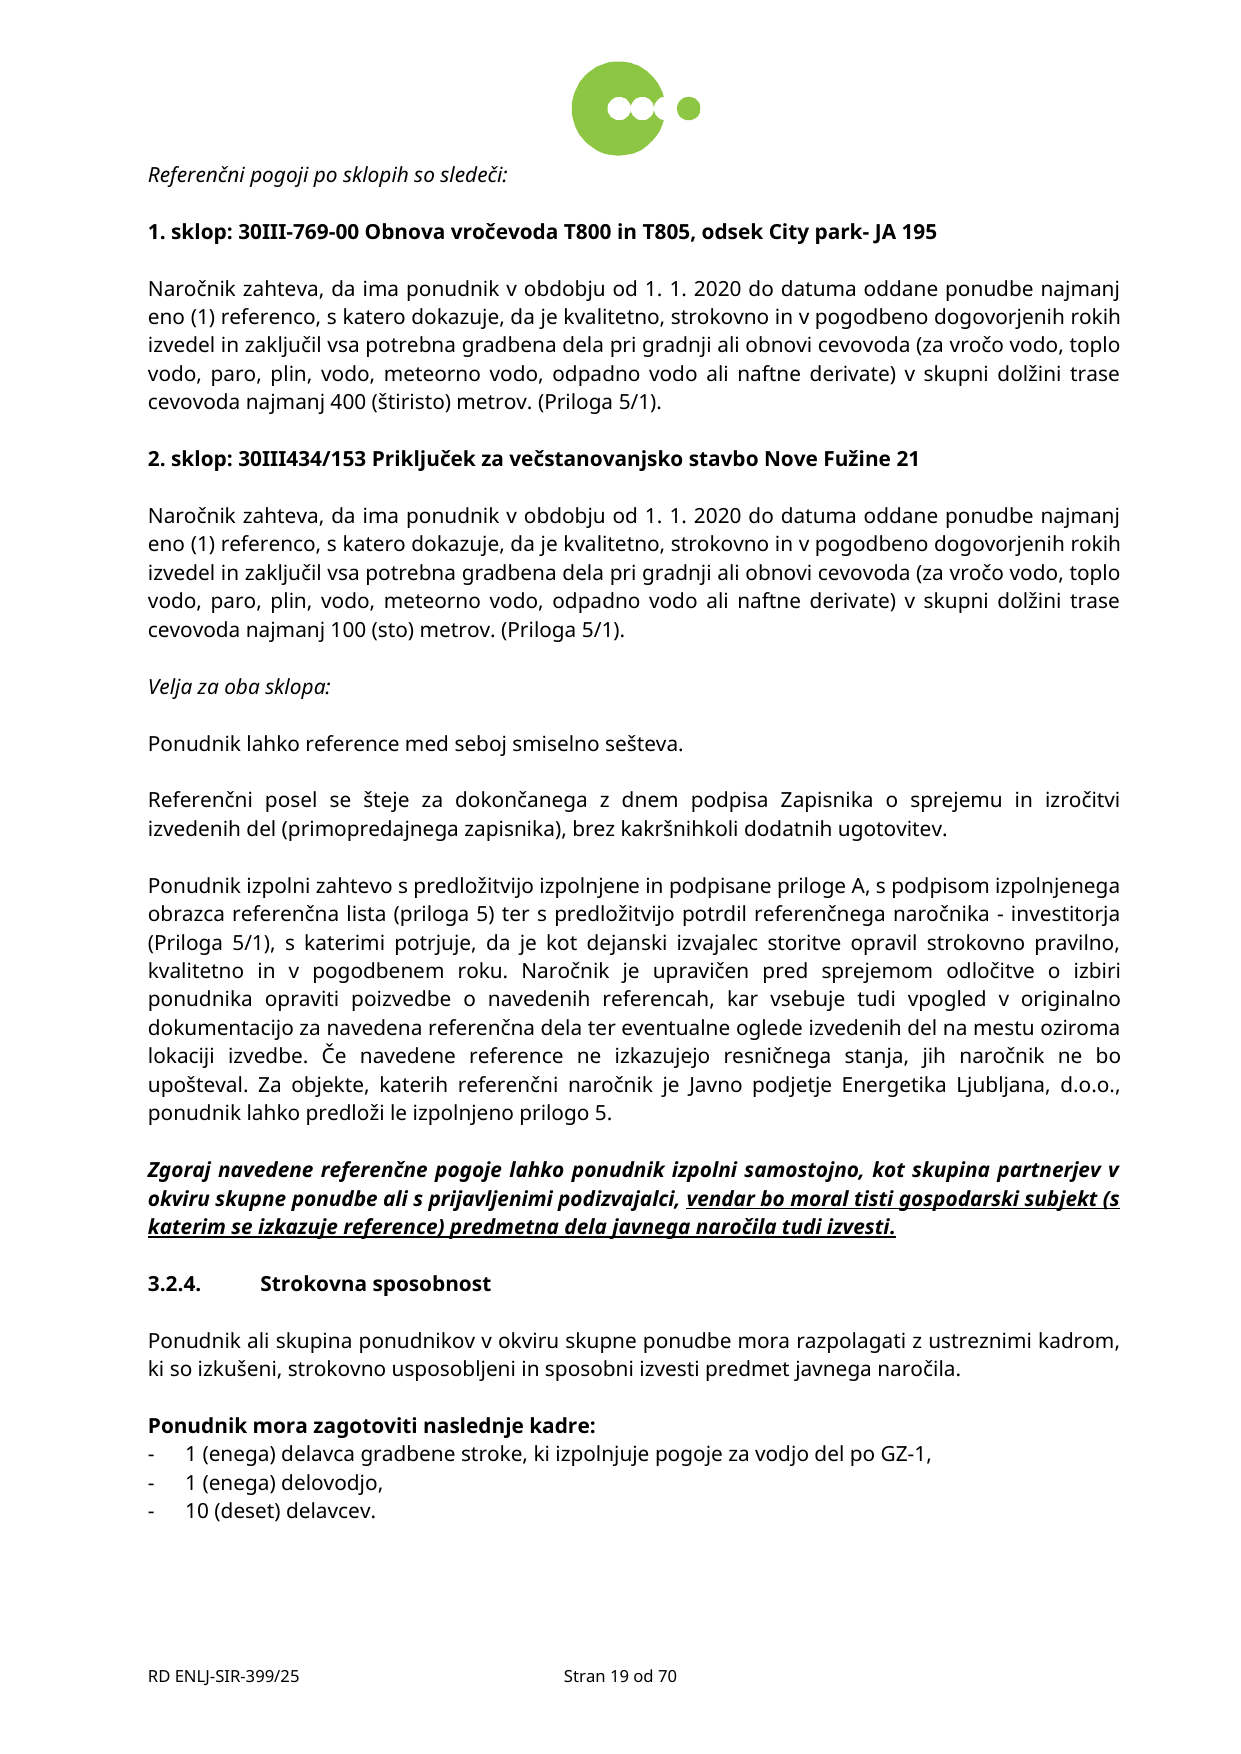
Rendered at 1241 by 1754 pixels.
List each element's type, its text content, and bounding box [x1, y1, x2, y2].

text Ponudnik ali skupina ponudnikov v okviru skupne ponudbe mora razpolagati z ustreznimi kadrom, ki so izkušeni, strokovno usposobljeni in sposobni izvesti predmet javnega naročila. [148, 1326, 1122, 1383]
list 1 (enega) delovodjo, [148, 1468, 1122, 1496]
list 10 (deset) delavcev. [148, 1496, 1122, 1525]
text Zgoraj navedene referenčne pogoje lahko ponudnik izpolni samostojno, kot skupina partnerjev v okviru skupne ponudbe ali s prijavljenimi podizvajalci, vendar bo moral tisti gospodarski subjekt (s katerim se izkazuje reference) predmetna dela javnega naročila tudi izvesti. [148, 1155, 1122, 1241]
text Velja za oba sklopa: [148, 672, 1122, 700]
text Naročnik zahteva, da ima ponudnik v obdobju od 1. 1. 2020 do datuma oddane ponudbe najmanj eno (1) referenco, s katero dokazuje, da je kvalitetno, strokovno in v pogodbeno dogovorjenih rokih izvedel in zaključil vsa potrebna gradbena dela pri gradnji ali obnovi cevovoda (za vročo vodo, toplo vodo, paro, plin, vodo, meteorno vodo, odpadno vodo ali naftne derivate) v skupni dolžini trase cevovoda najmanj 400 (štiristo) metrov. (Priloga 5/1). [148, 274, 1122, 416]
text 1. sklop: 30III-769-00 Obnova vročevoda T800 in T805, odsek City park- JA 195 [148, 217, 1122, 245]
text 2. sklop: 30III434/153 Priključek za večstanovanjsko stavbo Nove Fužine 21 [148, 444, 1122, 473]
text Ponudnik mora zagotoviti naslednje kadre: [148, 1411, 1122, 1439]
text Ponudnik izpolni zahtevo s predložitvijo izpolnjene in podpisane priloge A, s podpisom izpolnjenega obrazca referenčna lista (priloga 5) ter s predložitvijo potrdil referenčnega naročnika - investitorja (Priloga 5/1), s katerimi potrjuje, da je kot dejanski izvajalec storitve opravil strokovno pravilno, kvalitetno in v pogodbenem roku. Naročnik je upravičen pred sprejemom odločitve o izbiri ponudnika opraviti poizvedbe o navedenih referencah, kar vsebuje tudi vpogled v originalno dokumentacijo za navedena referenčna dela ter eventualne oglede izvedenih del na mestu oziroma lokaciji izvedbe. Če navedene reference ne izkazujejo resničnega stanja, jih naročnik ne bo upošteval. Za objekte, katerih referenčni naročnik je Javno podjetje Energetika Ljubljana, d.o.o., ponudnik lahko predloži le izpolnjeno prilogo 5. [148, 871, 1122, 1127]
text Naročnik zahteva, da ima ponudnik v obdobju od 1. 1. 2020 do datuma oddane ponudbe najmanj eno (1) referenco, s katero dokazuje, da je kvalitetno, strokovno in v pogodbeno dogovorjenih rokih izvedel in zaključil vsa potrebna gradbena dela pri gradnji ali obnovi cevovoda (za vročo vodo, toplo vodo, paro, plin, vodo, meteorno vodo, odpadno vodo ali naftne derivate) v skupni dolžini trase cevovoda najmanj 100 (sto) metrov. (Priloga 5/1). [148, 501, 1122, 643]
list 1 (enega) delavca gradbene stroke, ki izpolnjuje pogoje za vodjo del po GZ-1, [148, 1439, 1122, 1468]
text Referenčni posel se šteje za dokončanega z dnem podpisa Zapisnika o sprejemu in izročitvi izvedenih del (primopredajnega zapisnika), brez kakršnihkoli dodatnih ugotovitev. [148, 786, 1122, 842]
text Ponudnik lahko reference med seboj smiselno sešteva. [148, 729, 1122, 757]
list Strokovna sposobnost [148, 1269, 1122, 1297]
text Referenčni pogoji po sklopih so sledeči: [148, 160, 1122, 188]
